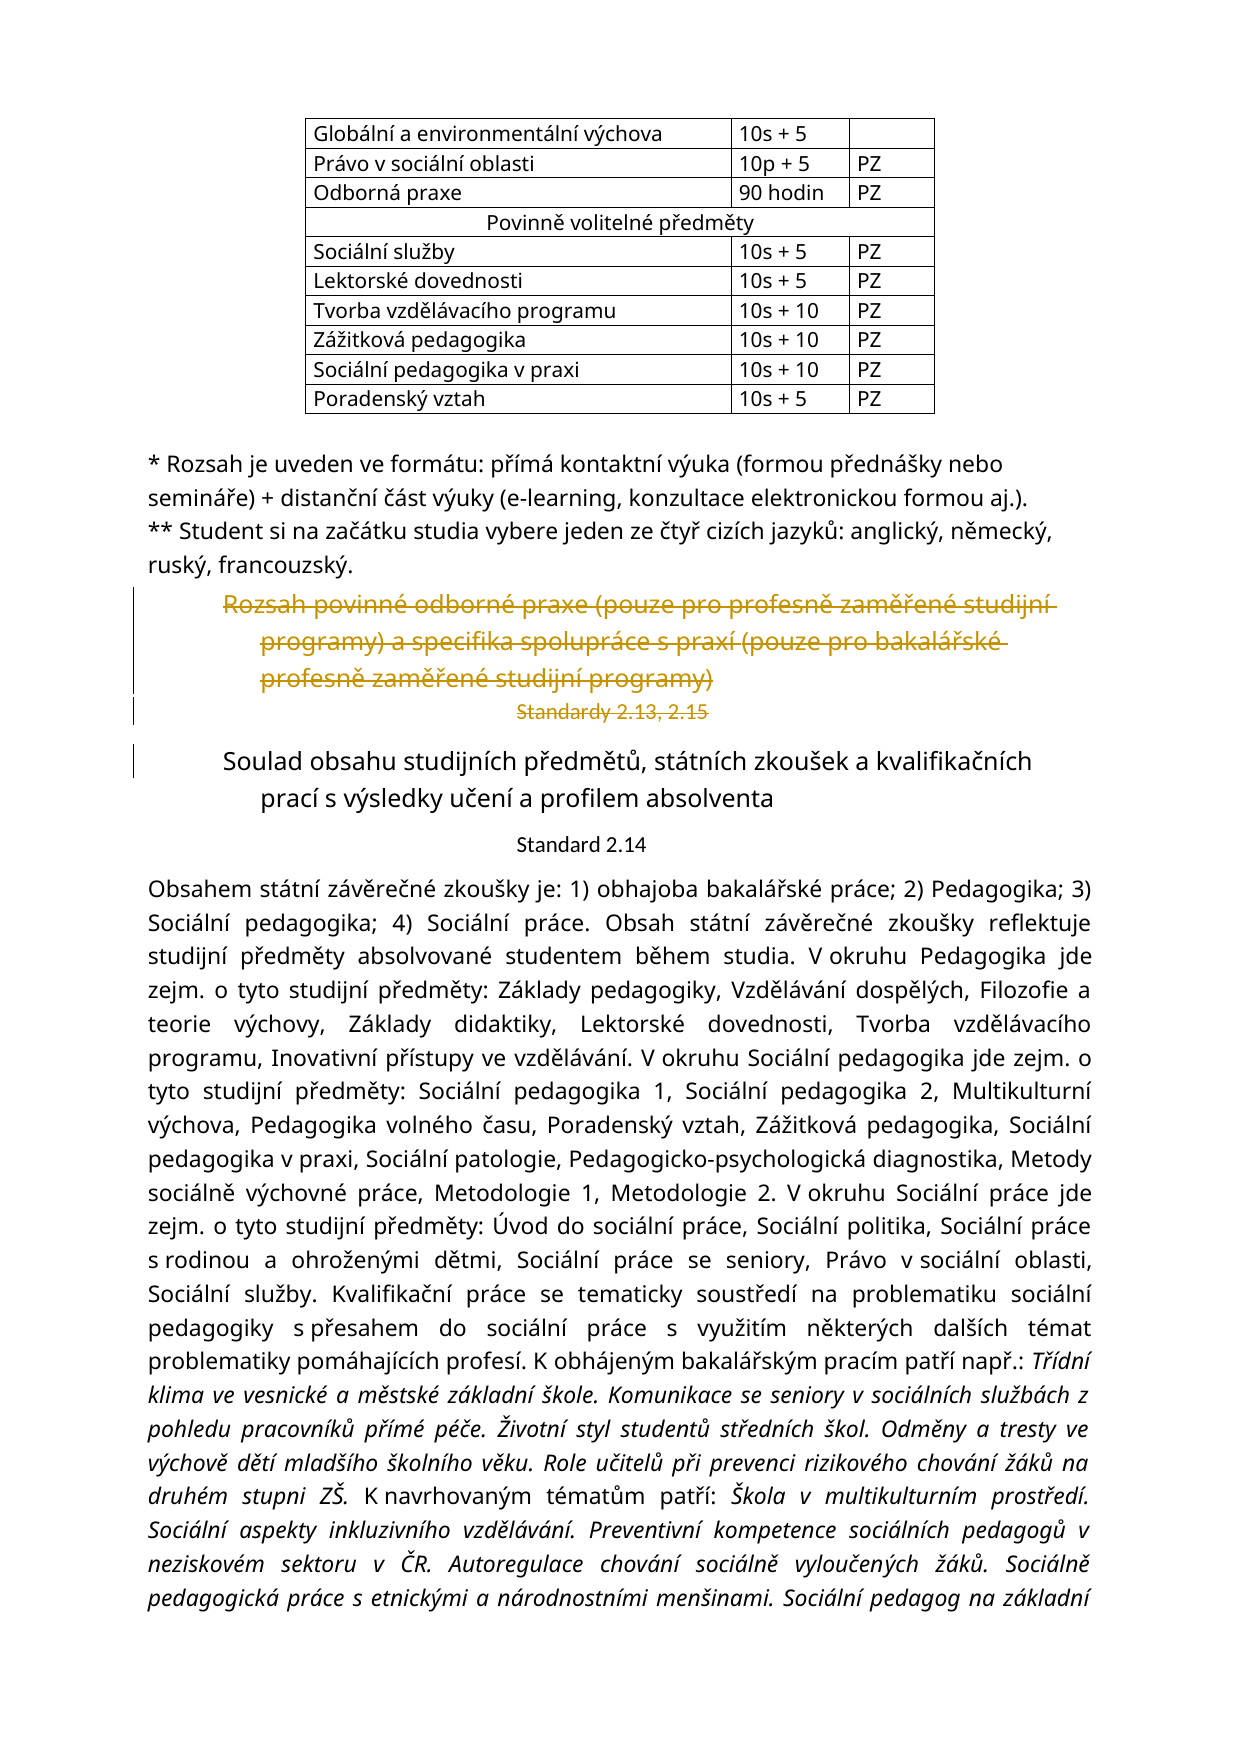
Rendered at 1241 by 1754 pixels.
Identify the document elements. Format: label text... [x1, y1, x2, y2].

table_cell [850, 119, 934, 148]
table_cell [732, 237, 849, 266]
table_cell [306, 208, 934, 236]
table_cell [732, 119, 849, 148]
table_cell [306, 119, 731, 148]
text * Rozsah je uveden ve formátu: přímá kontaktní výuka (formou přednášky nebo semináře) + distanční část výuky (e-learning, konzultace elektronickou formou aj.). [148, 448, 1092, 513]
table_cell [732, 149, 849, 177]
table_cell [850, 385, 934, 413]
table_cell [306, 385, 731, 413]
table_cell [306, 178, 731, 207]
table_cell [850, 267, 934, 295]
text ** Student si na začátku studia vybere jeden ze čtyř cizích jazyků: anglický, německý, ruský, francouzský. [148, 515, 1092, 580]
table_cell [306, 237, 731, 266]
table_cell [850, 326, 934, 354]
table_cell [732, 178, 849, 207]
text Soulad obsahu studijních předmětů, státních zkoušek a kvalifikačních prací s výsledky učení a profilem absolventa [223, 744, 1092, 815]
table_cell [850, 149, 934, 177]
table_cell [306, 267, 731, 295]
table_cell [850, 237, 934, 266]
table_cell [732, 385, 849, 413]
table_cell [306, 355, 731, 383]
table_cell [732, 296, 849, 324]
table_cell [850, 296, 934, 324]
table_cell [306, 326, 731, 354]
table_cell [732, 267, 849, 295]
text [148, 873, 1092, 1613]
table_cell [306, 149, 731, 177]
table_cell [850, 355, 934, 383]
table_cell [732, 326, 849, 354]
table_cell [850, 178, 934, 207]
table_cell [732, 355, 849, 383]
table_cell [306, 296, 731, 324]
text Standard 2.14 [148, 830, 1092, 858]
